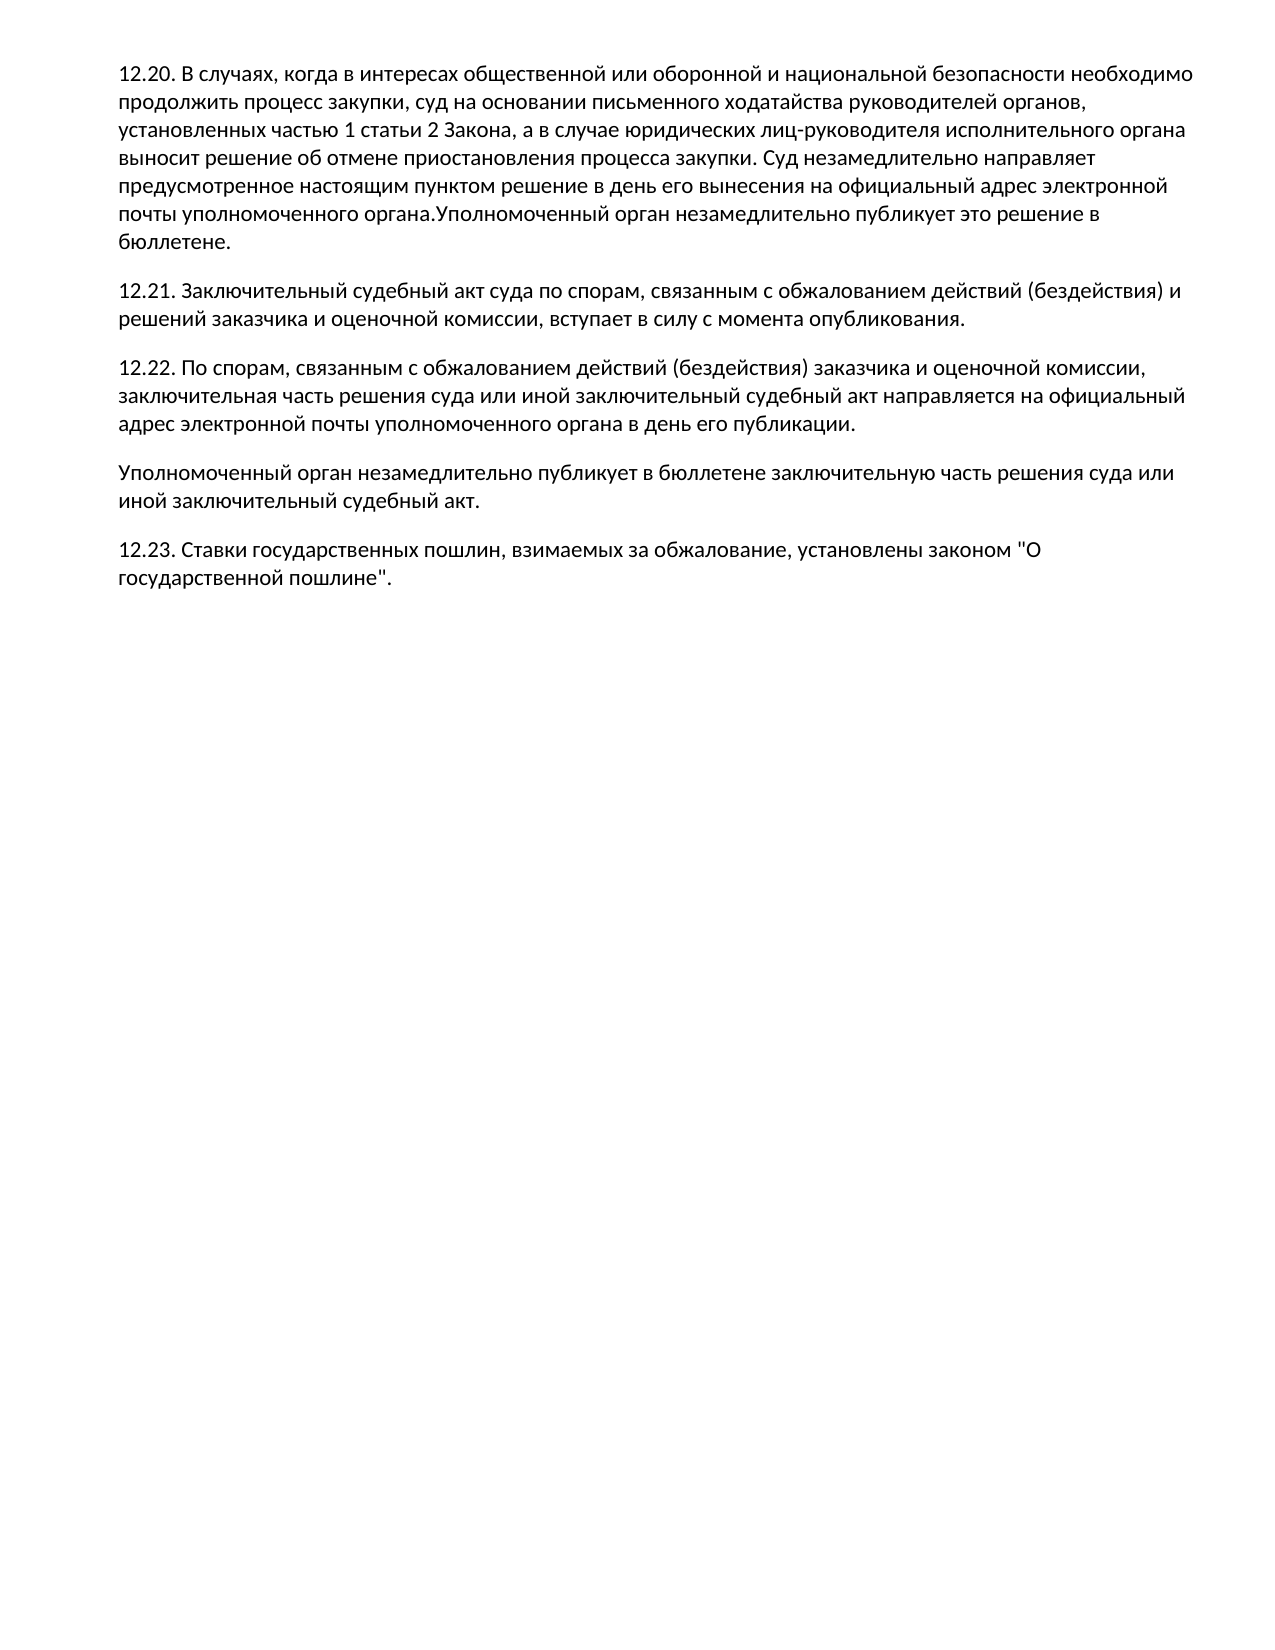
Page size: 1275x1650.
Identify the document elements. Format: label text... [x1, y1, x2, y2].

text 12.21. Заключительный судебный акт суда по спорам, связанным с обжалованием действий (бездействия) и решений заказчика и оценочной комиссии, вступает в силу с момента опубликования. [118, 276, 1211, 332]
text 12.20. В случаях, когда в интересах общественной или оборонной и национальной безопасности необходимо продолжить процесс закупки, суд на основании письменного ходатайства руководителей органов, установленных частью 1 статьи 2 Закона, а в случае юридических лиц-руководителя исполнительного органа выносит решение об отмене приостановления процесса закупки. Суд незамедлительно направляет предусмотренное настоящим пунктом решение в день его вынесения на официальный адрес электронной почты уполномоченного органа.Уполномоченный орган незамедлительно публикует это решение в бюллетене. [118, 59, 1211, 255]
text Уполномоченный орган незамедлительно публикует в бюллетене заключительную часть решения суда или иной заключительный судебный акт. [118, 458, 1211, 514]
text 12.23. Ставки государственных пошлин, взимаемых за обжалование, установлены законом "О государственной пошлине". [118, 535, 1211, 591]
text 12.22. По спорам, связанным с обжалованием действий (бездействия) заказчика и оценочной комиссии, заключительная часть решения суда или иной заключительный судебный акт направляется на официальный адрес электронной почты уполномоченного органа в день его публикации. [118, 353, 1211, 437]
